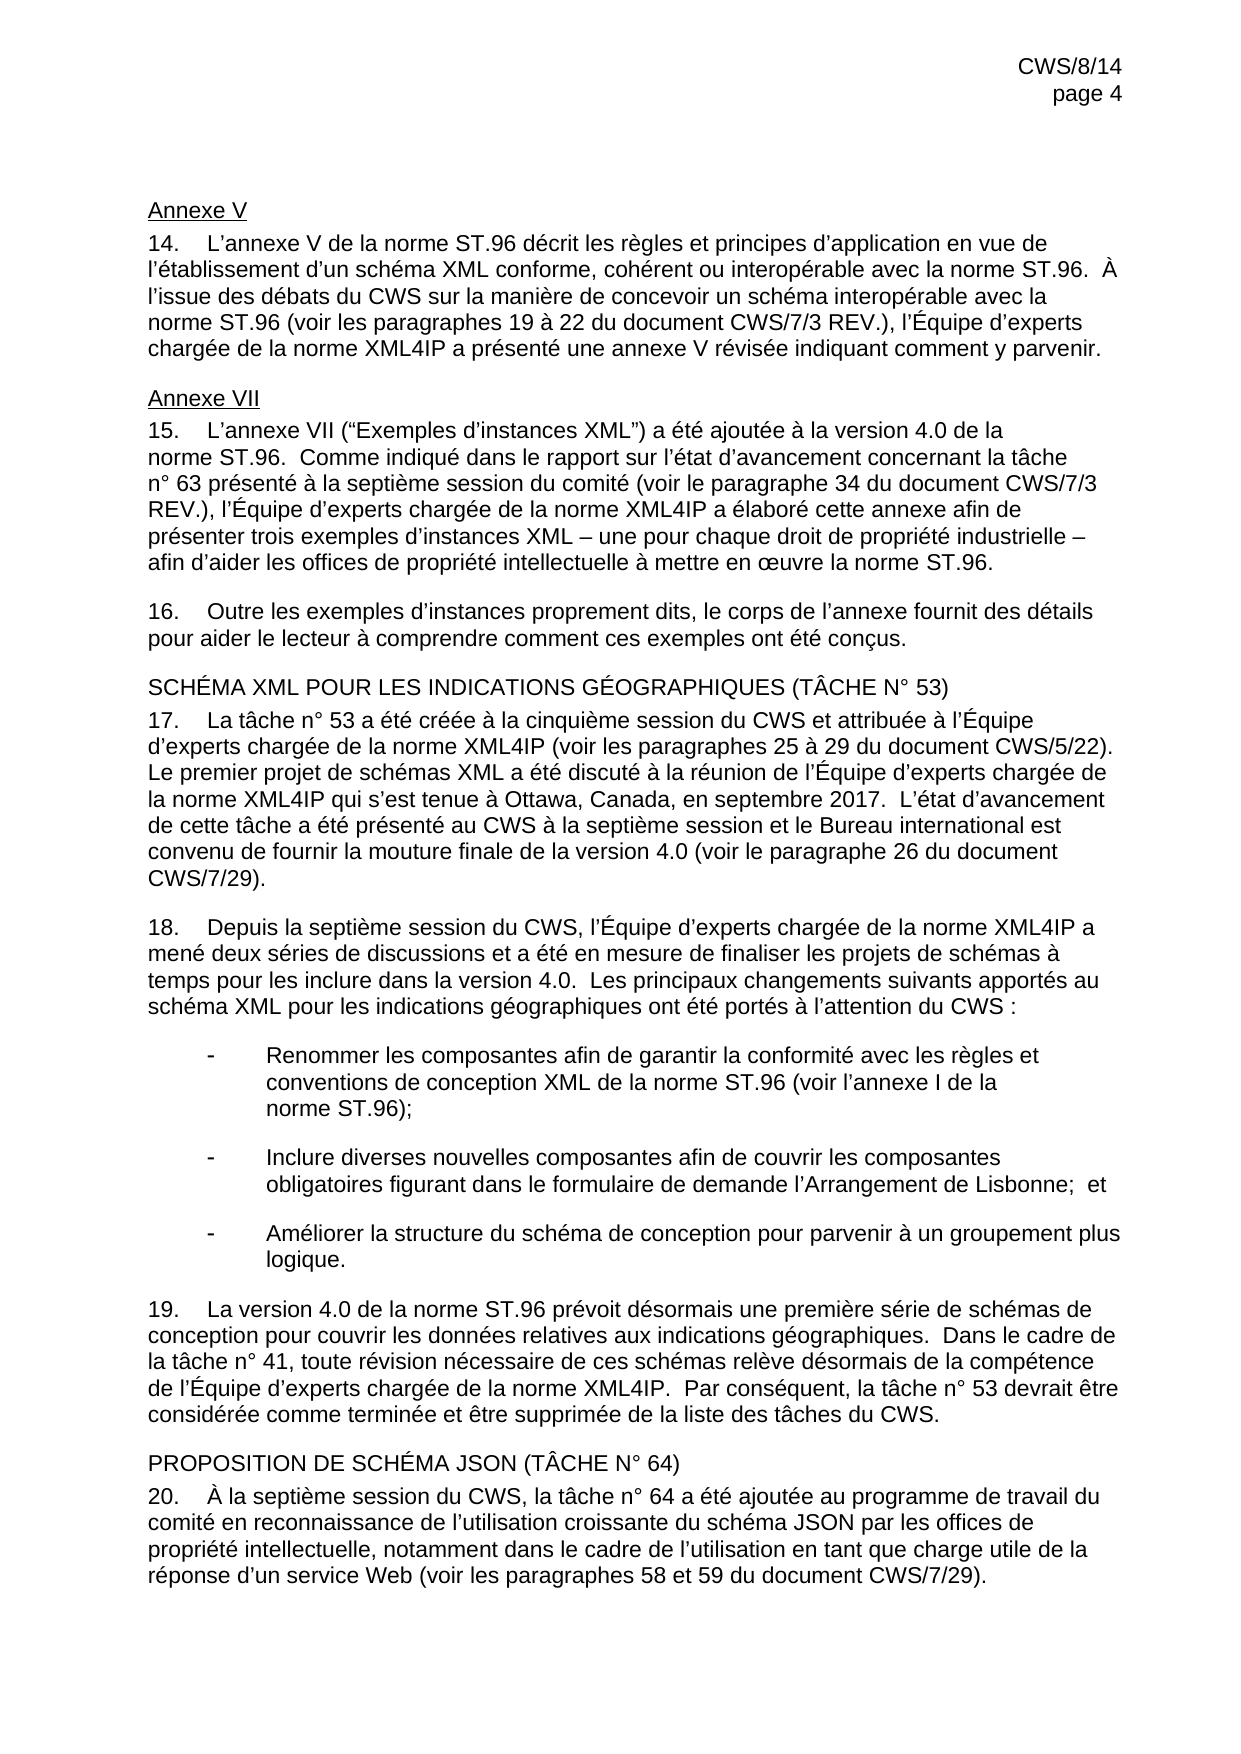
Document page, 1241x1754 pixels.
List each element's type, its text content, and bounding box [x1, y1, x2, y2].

text La tâche n° 53 a été créée à la cinquième session du CWS et attribuée à l’Équipe d’experts chargée de la norme XML4IP (voir les paragraphes 25 à 29 du document CWS/5/22). Le premier projet de schémas XML a été discuté à la réunion de l’Équipe d’experts chargée de la norme XML4IP qui s’est tenue à Ottawa, Canada, en septembre 2017. L’état d’avancement de cette tâche a été présenté au CWS à la septième session et le Bureau international est convenu de fournir la mouture finale de la version 4.0 (voir le paragraphe 26 du document CWS/7/29). [148, 707, 1122, 891]
subtitle Annexe V [148, 197, 1122, 224]
text L’annexe V de la norme ST.96 décrit les règles et principes d’application en vue de l’établissement d’un schéma XML conforme, cohérent ou interopérable avec la norme ST.96. À l’issue des débats du CWS sur la manière de concevoir un schéma interopérable avec la norme ST.96 (voir les paragraphes 19 à 22 du document CWS/7/3 REV.), l’Équipe d’experts chargée de la norme XML4IP a présenté une annexe V révisée indiquant comment y parvenir. [148, 230, 1122, 362]
text Outre les exemples d’instances proprement dits, le corps de l’annexe fournit des détails pour aider le lecteur à comprendre comment ces exemples ont été conçus. [148, 598, 1122, 651]
list Améliorer la structure du schéma de conception pour parvenir à un groupement plus logique. [207, 1220, 1122, 1273]
subtitle Annexe VII [148, 385, 1122, 411]
text À la septième session du CWS, la tâche n° 64 a été ajoutée au programme de travail du comité en reconnaissance de l’utilisation croissante du schéma JSON par les offices de propriété intellectuelle, notamment dans le cadre de l’utilisation en tant que charge utile de la réponse d’un service Web (voir les paragraphes 58 et 59 du document CWS/7/29). [148, 1483, 1122, 1588]
list Inclure diverses nouvelles composantes afin de couvrir les composantes obligatoires figurant dans le formulaire de demande l’Arrangement de Lisbonne; et [207, 1144, 1122, 1197]
list Renommer les composantes afin de garantir la conformité avec les règles et conventions de conception XML de la norme ST.96 (voir l’annexe I de la norme ST.96); [207, 1042, 1122, 1121]
subtitle Proposition de schéma JSON (tâche n° 64) [148, 1450, 1122, 1477]
subtitle Schéma XML pour les indications géographiques (tâche n° 53) [148, 674, 1122, 700]
text La version 4.0 de la norme ST.96 prévoit désormais une première série de schémas de conception pour couvrir les données relatives aux indications géographiques. Dans le cadre de la tâche n° 41, toute révision nécessaire de ces schémas relève désormais de la compétence de l’Équipe d’experts chargée de la norme XML4IP. Par conséquent, la tâche n° 53 devrait être considérée comme terminée et être supprimée de la liste des tâches du CWS. [148, 1296, 1122, 1427]
text L’annexe VII (“Exemples d’instances XML”) a été ajoutée à la version 4.0 de la norme ST.96. Comme indiqué dans le rapport sur l’état d’avancement concernant la tâche n° 63 présenté à la septième session du comité (voir le paragraphe 34 du document CWS/7/3 REV.), l’Équipe d’experts chargée de la norme XML4IP a élaboré cette annexe afin de présenter trois exemples d’instances XML – une pour chaque droit de propriété industrielle – afin d’aider les offices de propriété intellectuelle à mettre en œuvre la norme ST.96. [148, 417, 1122, 575]
text Depuis la septième session du CWS, l’Équipe d’experts chargée de la norme XML4IP a mené deux séries de discussions et a été en mesure de finaliser les projets de schémas à temps pour les inclure dans la version 4.0. Les principaux changements suivants apportés au schéma XML pour les indications géographiques ont été portés à l’attention du CWS : [148, 914, 1122, 1019]
